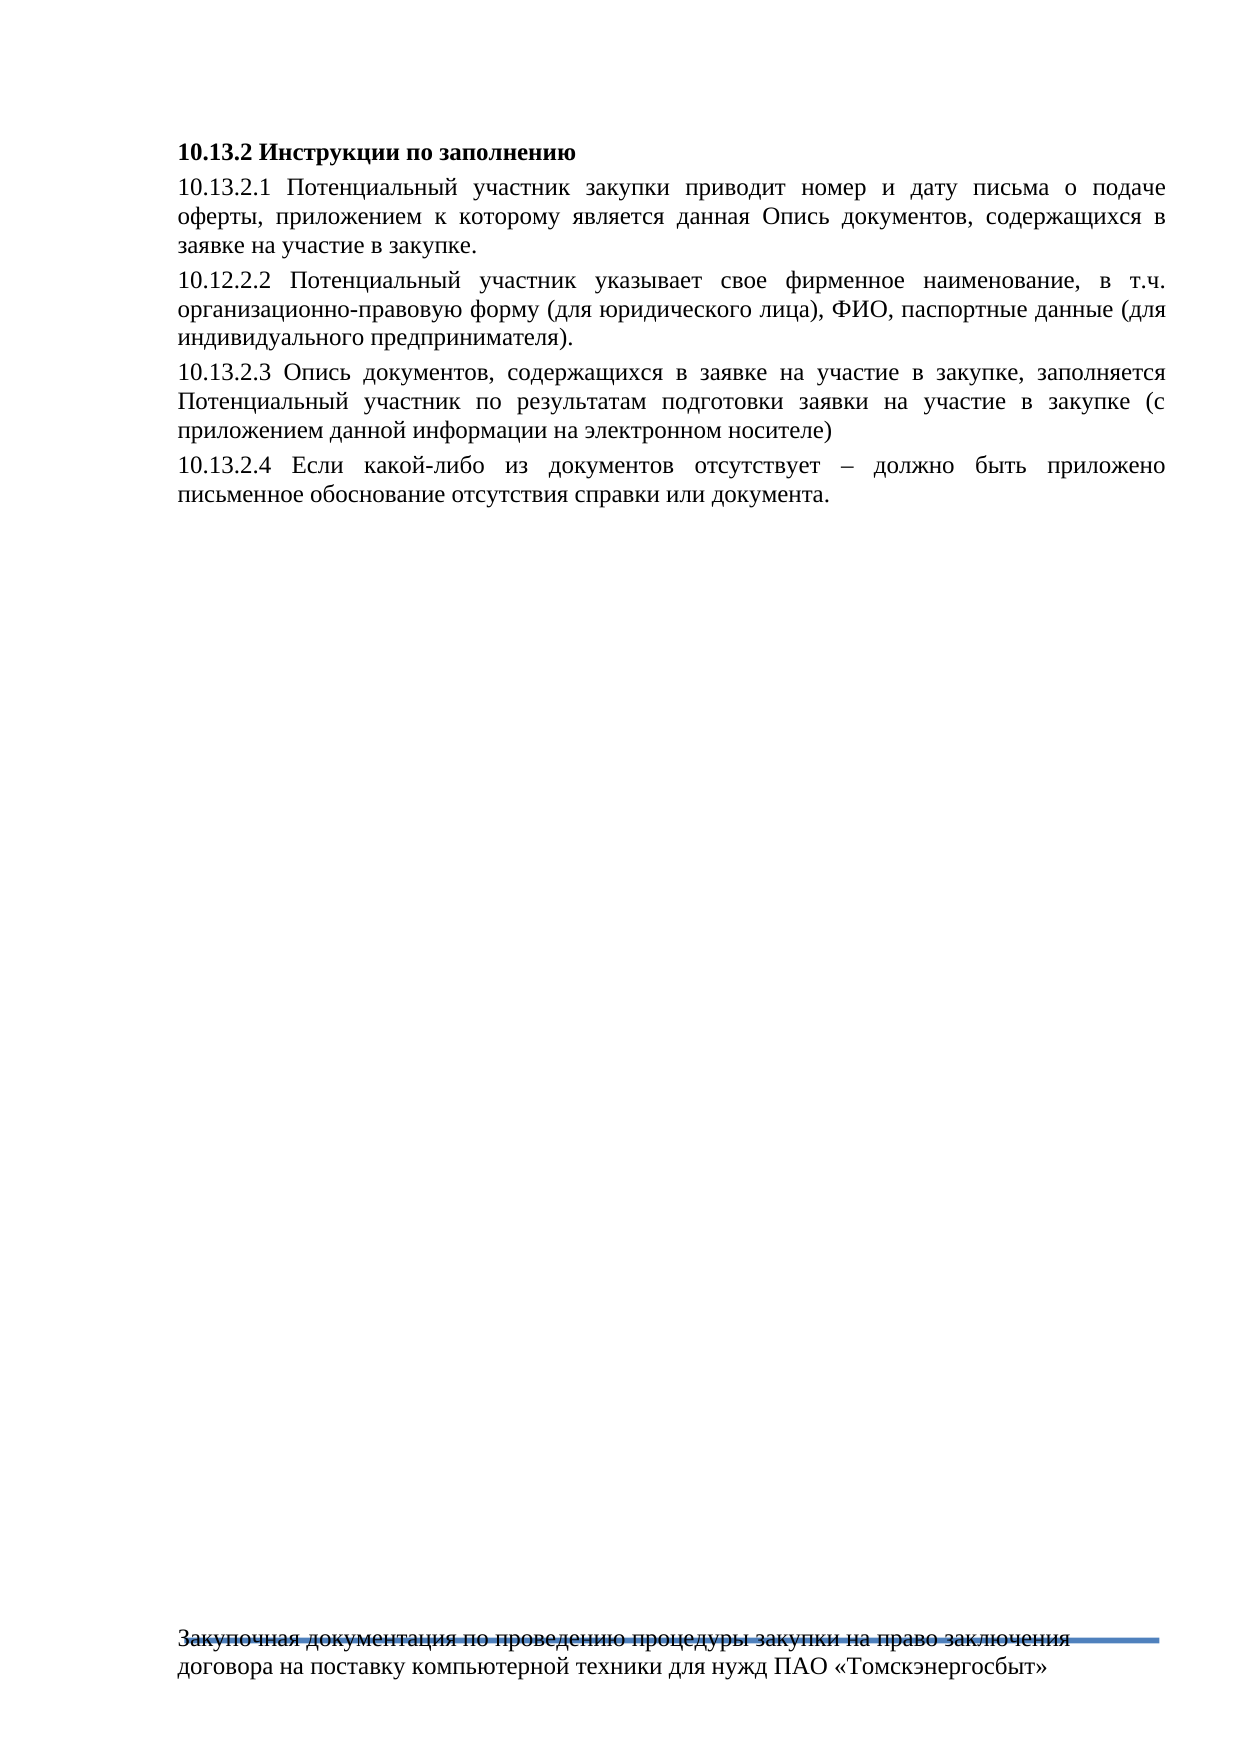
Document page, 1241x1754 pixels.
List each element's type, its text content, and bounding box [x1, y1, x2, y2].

text 10.13.2.3 Опись документов, содержащихся в заявке на участие в закупке, заполняется Потенциальный участник по результатам подготовки заявки на участие в закупке (с приложением данной информации на электронном носителе) [177, 357, 1167, 444]
text 10.13.2 Инструкции по заполнению [177, 137, 1167, 166]
text 10.13.2.1 Потенциальный участник закупки приводит номер и дату письма о подаче оферты, приложением к которому является данная Опись документов, содержащихся в заявке на участие в закупке. [177, 172, 1167, 259]
text 10.13.2.4 Если какой-либо из документов отсутствует – должно быть приложено письменное обоснование отсутствия справки или документа. [177, 450, 1167, 507]
text 10.12.2.2 Потенциальный участник указывает свое фирменное наименование, в т.ч. организационно-правовую форму (для юридического лица), ФИО, паспортные данные (для индивидуального предпринимателя). [177, 265, 1167, 351]
